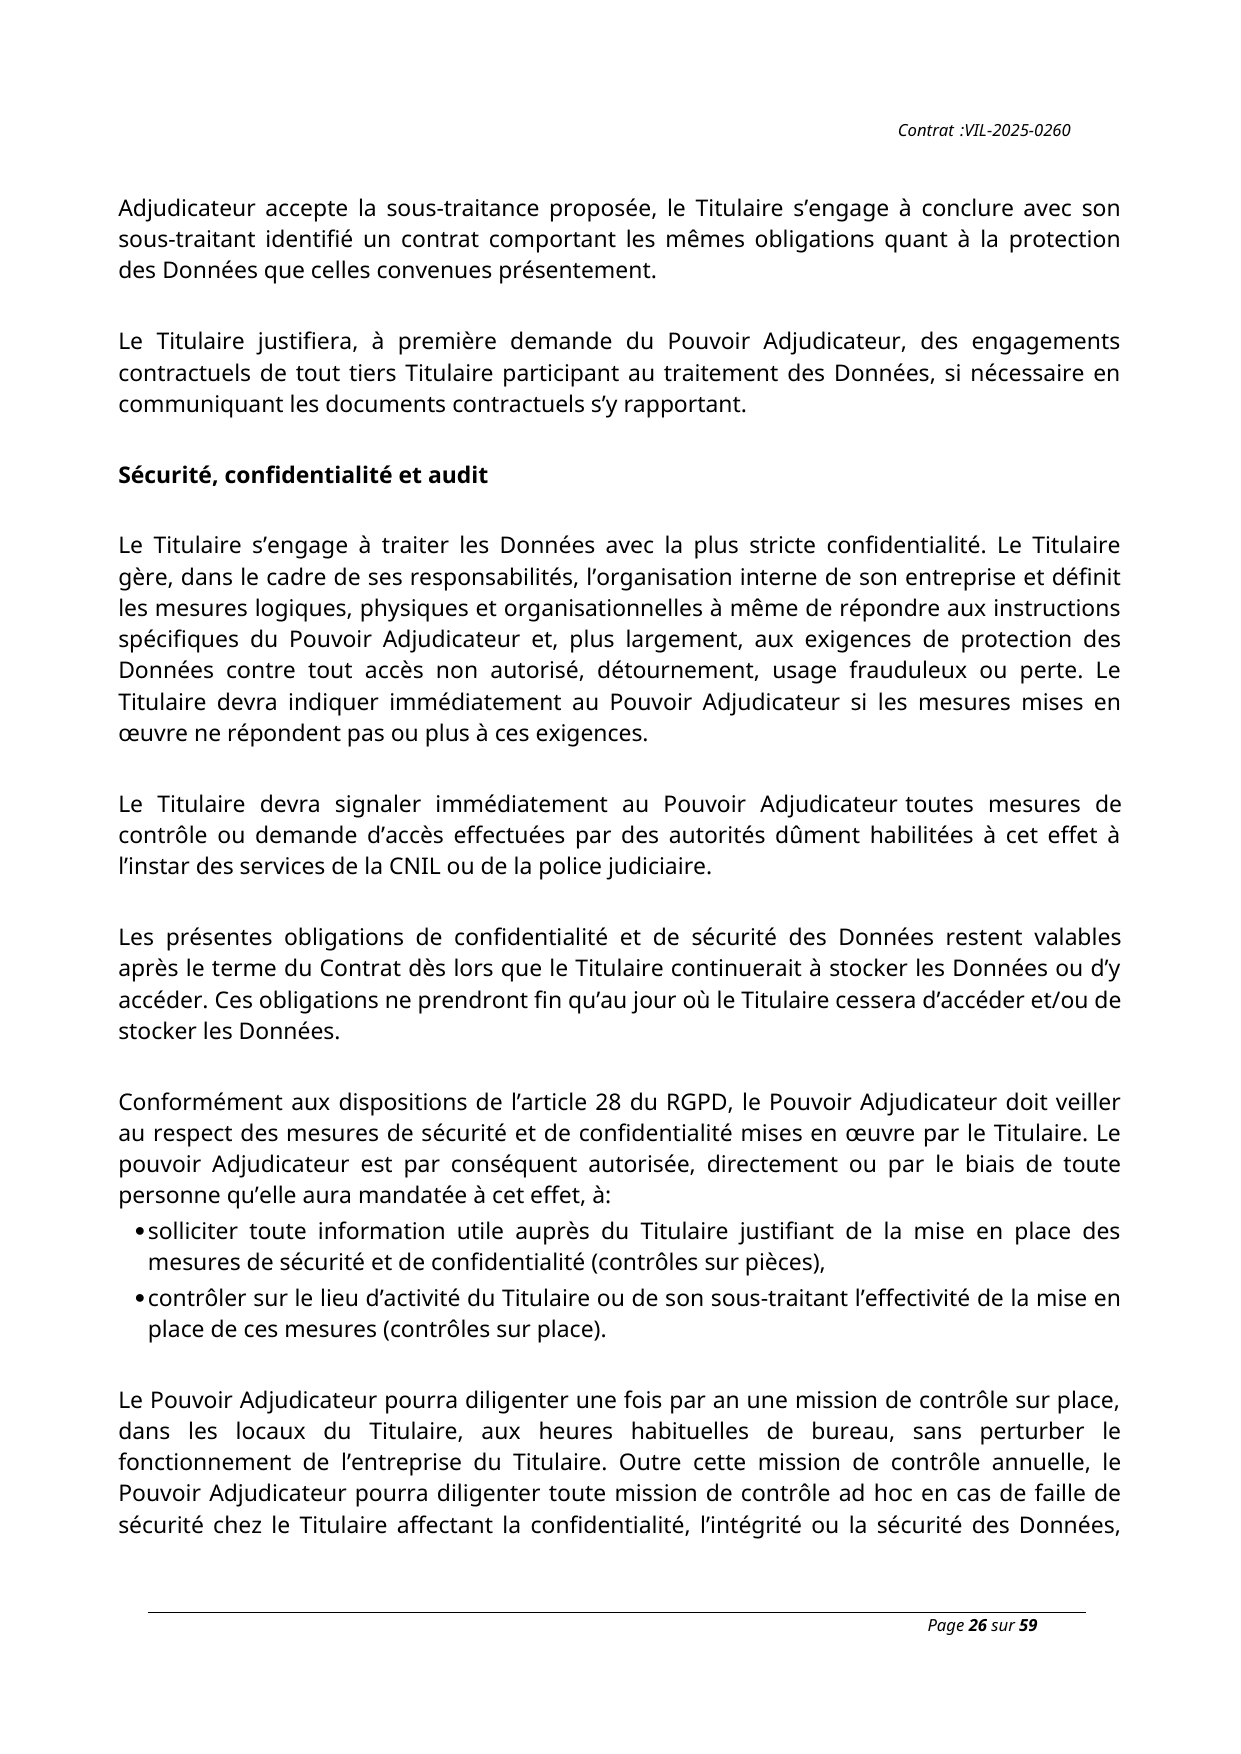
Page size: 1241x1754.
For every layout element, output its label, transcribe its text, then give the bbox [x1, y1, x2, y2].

text Le Titulaire devra signaler immédiatement au Pouvoir Adjudicateur toutes mesures de contrôle ou demande d’accès effectuées par des autorités dûment habilitées à cet effet à l’instar des services de la CNIL ou de la police judiciaire. [118, 788, 1122, 882]
text Le Titulaire justifiera, à première demande du Pouvoir Adjudicateur, des engagements contractuels de tout tiers Titulaire participant au traitement des Données, si nécessaire en communiquant les documents contractuels s’y rapportant. [118, 325, 1122, 419]
text Sécurité, confidentialité et audit [118, 459, 1122, 490]
text Les présentes obligations de confidentialité et de sécurité des Données restent valables après le terme du Contrat dès lors que le Titulaire continuerait à stocker les Données ou d’y accéder. Ces obligations ne prendront fin qu’au jour où le Titulaire cessera d’accéder et/ou de stocker les Données. [118, 921, 1122, 1046]
list solliciter toute information utile auprès du Titulaire justifiant de la mise en place des mesures de sécurité et de confidentialité (contrôles sur pièces), [136, 1215, 1122, 1277]
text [118, 1384, 1122, 1540]
list contrôler sur le lieu d’activité du Titulaire ou de son sous-traitant l’effectivité de la mise en place de ces mesures (contrôles sur place). [136, 1282, 1122, 1344]
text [118, 192, 1122, 286]
text Le Titulaire s’engage à traiter les Données avec la plus stricte confidentialité. Le Titulaire gère, dans le cadre de ses responsabilités, l’organisation interne de son entreprise et définit les mesures logiques, physiques et organisationnelles à même de répondre aux instructions spécifiques du Pouvoir Adjudicateur et, plus largement, aux exigences de protection des Données contre tout accès non autorisé, détournement, usage frauduleux ou perte. Le Titulaire devra indiquer immédiatement au Pouvoir Adjudicateur si les mesures mises en œuvre ne répondent pas ou plus à ces exigences. [118, 529, 1122, 748]
text Conformément aux dispositions de l’article 28 du RGPD, le Pouvoir Adjudicateur doit veiller au respect des mesures de sécurité et de confidentialité mises en œuvre par le Titulaire. Le pouvoir Adjudicateur est par conséquent autorisée, directement ou par le biais de toute personne qu’elle aura mandatée à cet effet, à: [118, 1086, 1122, 1211]
